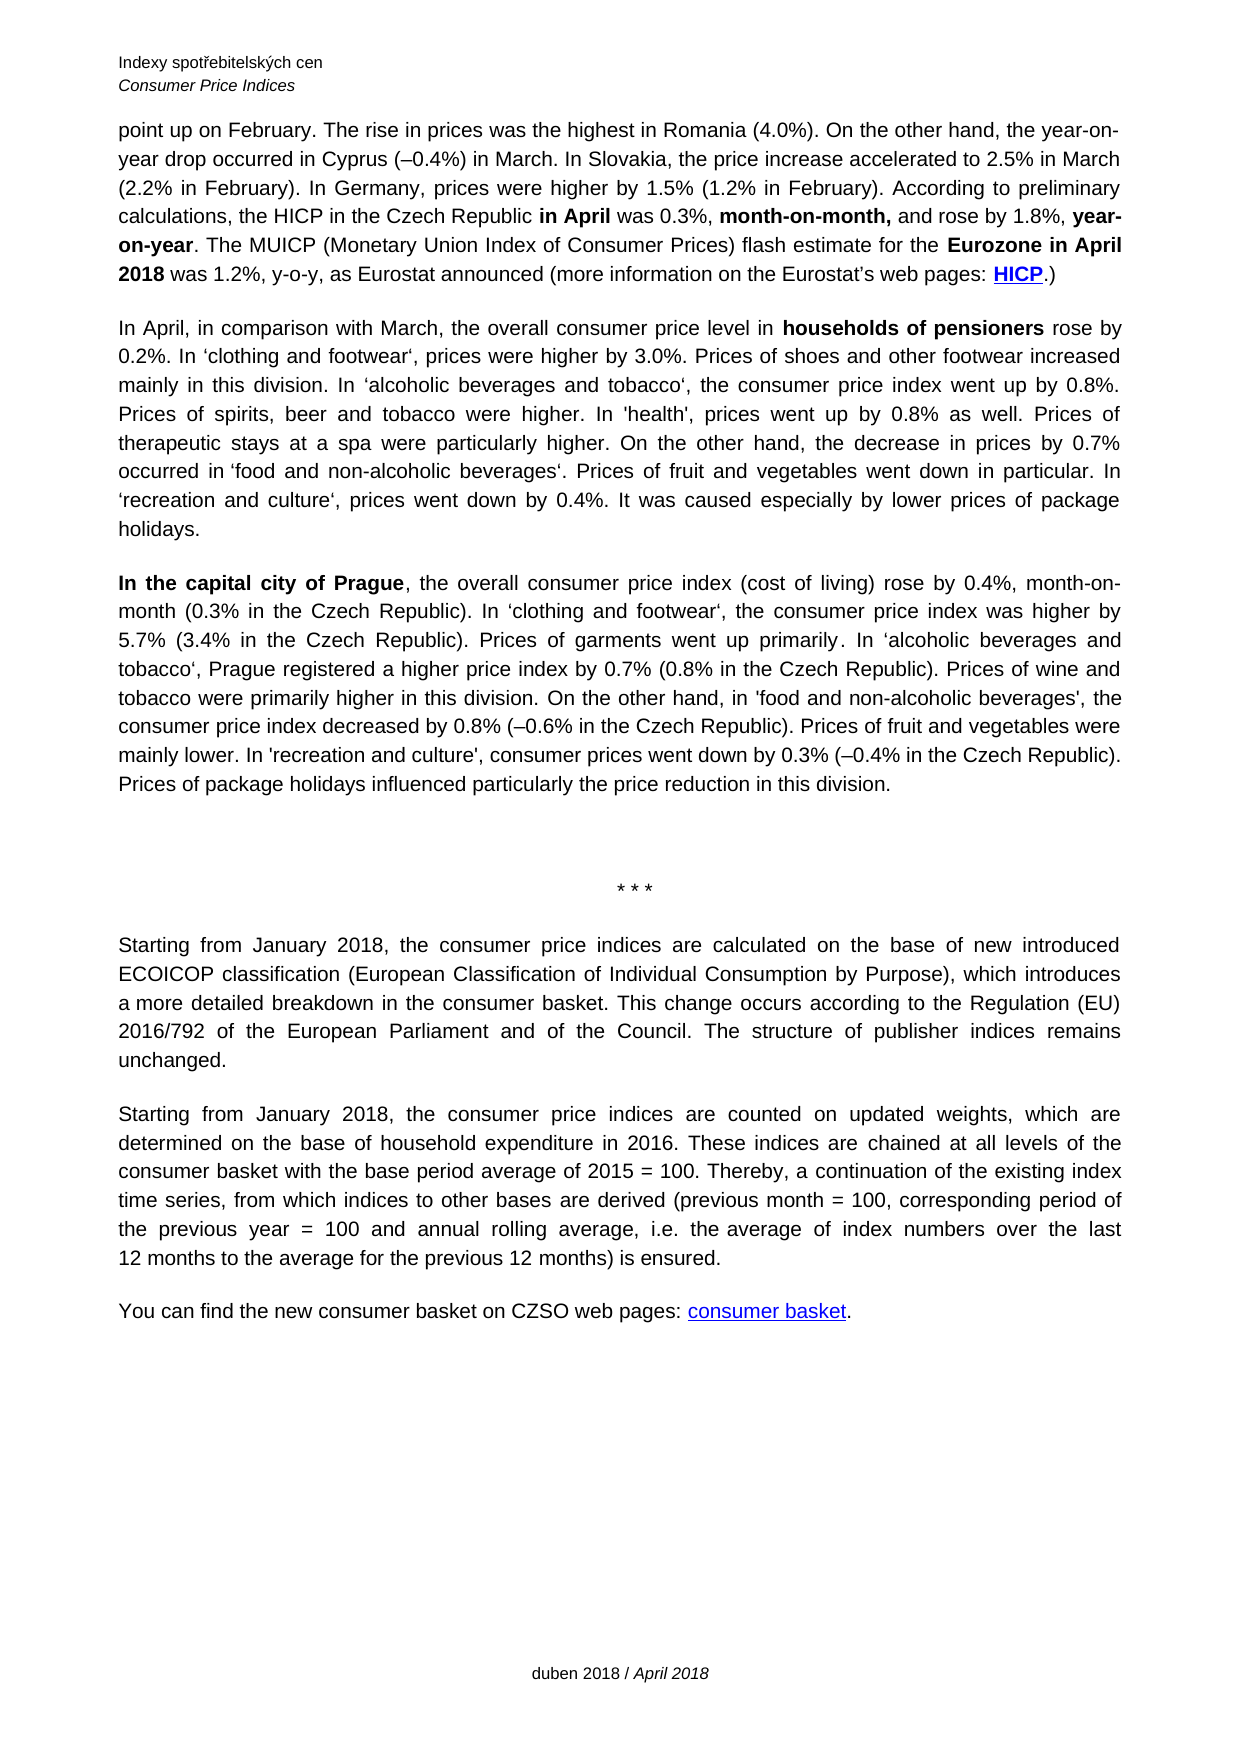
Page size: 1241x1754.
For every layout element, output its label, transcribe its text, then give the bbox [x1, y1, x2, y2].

text Starting from January 2018, the consumer price indices are calculated on the base of new introduced ECOICOP classification (European Classification of Individual Consumption by Purpose), which introduces a more detailed breakdown in the consumer basket. This change occurs according to the Regulation (EU) 2016/792 of the European Parliament and of the Council. The structure of publisher indices remains unchanged. [118, 933, 1122, 1072]
text You can find the new consumer basket on CZSO web pages: consumer basket. [118, 1299, 1122, 1323]
text Starting from January 2018, the consumer price indices are counted on updated weights, which are determined on the base of household expenditure in 2016. These indices are chained at all levels of the consumer basket with the base period average of 2015 = 100. Thereby, a continuation of the existing index time series, from which indices to other bases are derived (previous month = 100, corresponding period of the previous year = 100 and annual rolling average, i.e. the average of index numbers over the last 12 months to the average for the previous 12 months) is ensured. [118, 1102, 1122, 1269]
text In the capital city of Prague, the overall consumer price index (cost of living) rose by 0.4%, month-on-month (0.3% in the Czech Republic). In ‘clothing and footwear‘, the consumer price index was higher by 5.7% (3.4% in the Czech Republic). Prices of garments went up primarily. In ‘alcoholic beverages and tobacco‘, Prague registered a higher price index by 0.7% (0.8% in the Czech Republic). Prices of wine and tobacco were primarily higher in this division. On the other hand, in 'food and non-alcoholic beverages', the consumer price index decreased by 0.8% (–0.6% in the Czech Republic). Prices of fruit and vegetables were mainly lower. In 'recreation and culture', consumer prices went down by 0.3% (–0.4% in the Czech Republic). Prices of package holidays influenced particularly the price reduction in this division. [118, 571, 1122, 796]
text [118, 118, 1122, 286]
text In April, in comparison with March, the overall consumer price level in households of pensioners rose by 0.2%. In ‘clothing and footwear‘, prices were higher by 3.0%. Prices of shoes and other footwear increased mainly in this division. In ‘alcoholic beverages and tobacco‘, the consumer price index went up by 0.8%. Prices of spirits, beer and tobacco were higher. In 'health', prices went up by 0.8% as well. Prices of therapeutic stays at a spa were particularly higher. On the other hand, the decrease in prices by 0.7% occurred in ‘food and non-alcoholic beverages‘. Prices of fruit and vegetables went down in particular. In ‘recreation and culture‘, prices went down by 0.4%. It was caused especially by lower prices of package holidays. [118, 316, 1122, 541]
text * * * [148, 879, 1122, 903]
